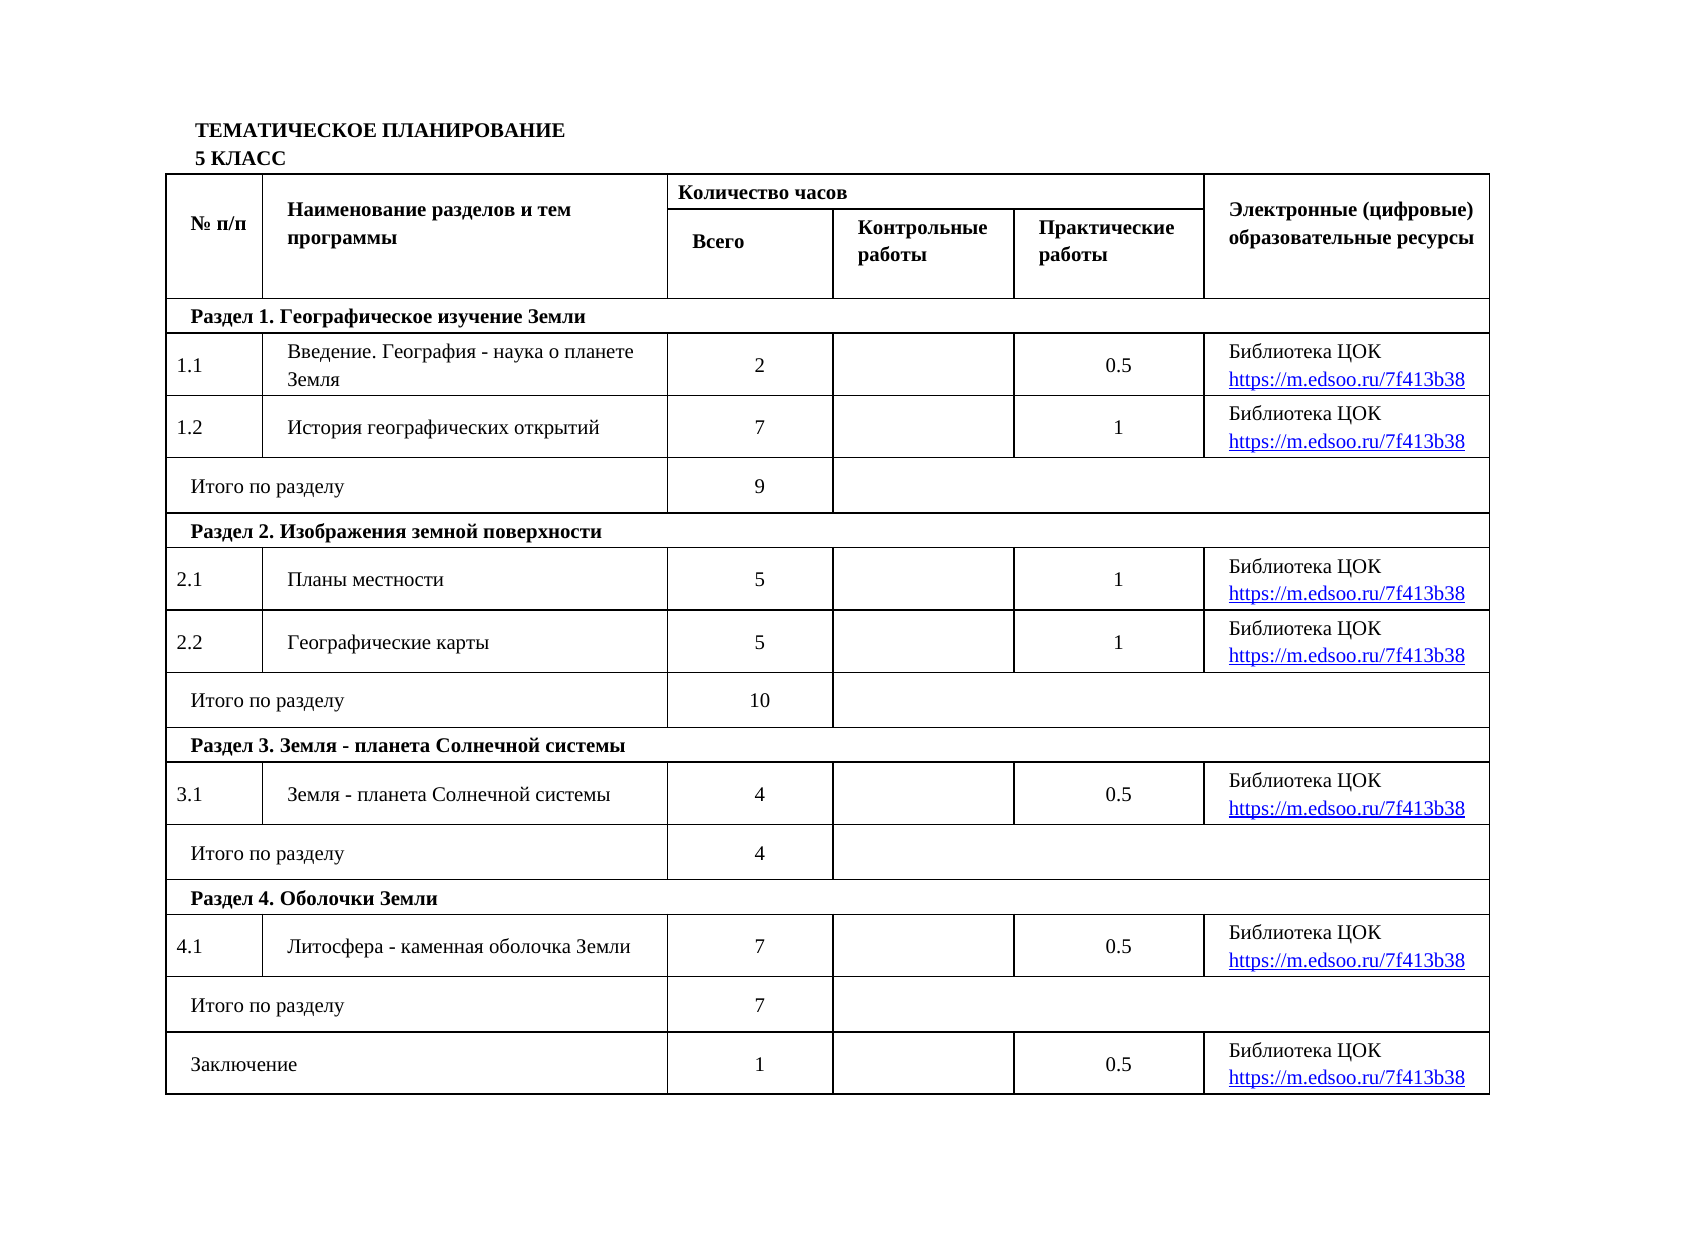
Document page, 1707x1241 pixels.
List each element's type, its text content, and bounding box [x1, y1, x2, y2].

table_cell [1205, 915, 1489, 976]
table_cell 1.1 [167, 334, 262, 394]
table_cell Введение. География - наука о планете Земля [263, 334, 667, 394]
table_cell [834, 825, 1489, 879]
table_cell [834, 396, 1013, 457]
table_cell Раздел 2. Изображения земной поверхности [167, 514, 1489, 547]
table_cell 2 [668, 334, 832, 394]
table_cell 2.1 [167, 548, 262, 609]
table_cell Заключение [167, 1033, 667, 1093]
table_cell [834, 763, 1013, 823]
table_cell 5 [668, 611, 832, 671]
table_cell Географические карты [263, 611, 667, 671]
table_cell [834, 334, 1013, 394]
table_cell Итого по разделу [167, 673, 667, 727]
table_cell Земля - планета Солнечной системы [263, 763, 667, 823]
table_cell 1.2 [167, 396, 262, 457]
table_cell [834, 1033, 1013, 1093]
table_cell Библиотека ЦОК https://m.edsoo.ru/7f413b38 [1205, 334, 1489, 394]
table_header Количество часов [668, 175, 1203, 208]
table_header № п/п [167, 175, 262, 298]
table_cell 1 [1015, 611, 1203, 671]
table_cell Раздел 4. Оболочки Земли [167, 880, 1489, 913]
table_cell 0.5 [1015, 763, 1203, 823]
table_cell Итого по разделу [167, 977, 667, 1031]
table_cell 0.5 [1015, 915, 1203, 976]
table_cell История географических открытий [263, 396, 667, 457]
table_cell Контрольные работы [834, 210, 1013, 298]
table_cell [834, 915, 1013, 976]
table_cell 7 [668, 396, 832, 457]
table_cell Всего [668, 210, 832, 298]
table_header Наименование разделов и тем программы [263, 175, 667, 298]
text 5 КЛАСС [190, 146, 1618, 170]
table_cell 4 [668, 825, 832, 879]
table_cell Библиотека ЦОК https://m.edsoo.ru/7f413b38 [1205, 763, 1489, 823]
table_cell Литосфера - каменная оболочка Земли [263, 915, 667, 976]
table_cell Раздел 1. Географическое изучение Земли [167, 299, 1489, 332]
table_cell Итого по разделу [167, 825, 667, 879]
table_cell 10 [668, 673, 832, 727]
table_cell Практические работы [1015, 210, 1203, 298]
table_cell 0.5 [1015, 1033, 1203, 1093]
table_cell Раздел 3. Земля - планета Солнечной системы [167, 728, 1489, 761]
table_cell 4.1 [167, 915, 262, 976]
text ТЕМАТИЧЕСКОЕ ПЛАНИРОВАНИЕ [190, 118, 1618, 142]
table_cell 5 [668, 548, 832, 609]
table_cell 7 [668, 915, 832, 976]
table_cell [834, 977, 1489, 1031]
table_cell 3.1 [167, 763, 262, 823]
table_cell 0.5 [1015, 334, 1203, 394]
table_cell [834, 548, 1013, 609]
table_cell 1 [668, 1033, 832, 1093]
table_cell [834, 673, 1489, 727]
table_cell 1 [1015, 548, 1203, 609]
table_header Электронные (цифровые) образовательные ресурсы [1205, 175, 1489, 298]
table_cell Планы местности [263, 548, 667, 609]
table_cell Библиотека ЦОК https://m.edsoo.ru/7f413b38 [1205, 548, 1489, 609]
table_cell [1205, 1033, 1489, 1093]
table_cell Итого по разделу [167, 458, 667, 512]
table_cell [834, 611, 1013, 671]
table_cell Библиотека ЦОК https://m.edsoo.ru/7f413b38 [1205, 396, 1489, 457]
table_cell 1 [1015, 396, 1203, 457]
table_cell 9 [668, 458, 832, 512]
table_cell Библиотека ЦОК https://m.edsoo.ru/7f413b38 [1205, 611, 1489, 671]
table_cell [834, 458, 1489, 512]
table_cell 7 [668, 977, 832, 1031]
table_cell 4 [668, 763, 832, 823]
table_cell 2.2 [167, 611, 262, 671]
